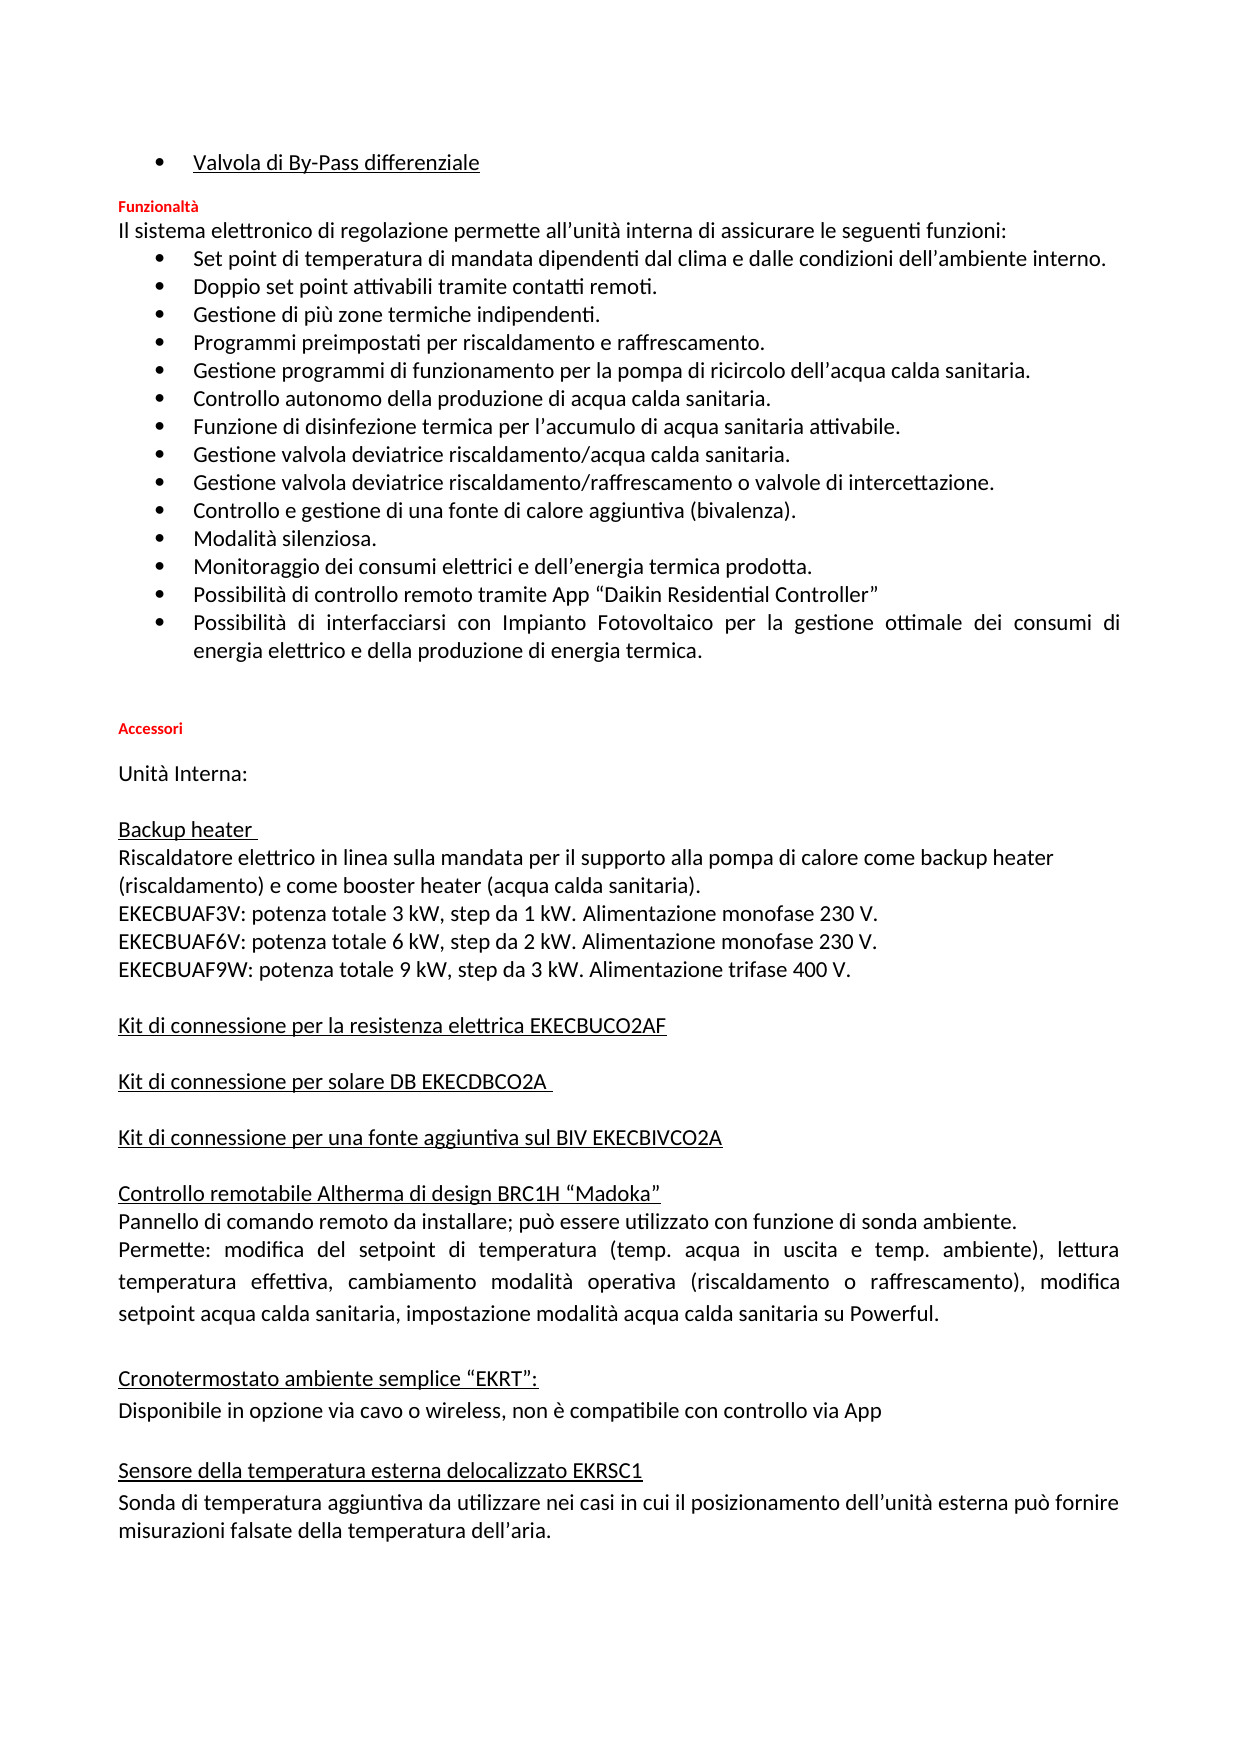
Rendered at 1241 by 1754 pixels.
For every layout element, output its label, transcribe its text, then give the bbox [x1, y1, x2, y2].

text Accessori [118, 718, 1122, 738]
text Il sistema elettronico di regolazione permette all’unità interna di assicurare le seguenti funzioni: [118, 216, 1122, 244]
list Gestione valvola deviatrice riscaldamento/acqua calda sanitaria. [156, 440, 1122, 468]
list Doppio set point attivabili tramite contatti remoti. [156, 272, 1122, 300]
list Gestione programmi di funzionamento per la pompa di ricircolo dell’acqua calda sanitaria. [156, 356, 1122, 384]
text EKECBUAF3V: potenza totale 3 kW, step da 1 kW. Alimentazione monofase 230 V. [118, 899, 1122, 927]
text Disponibile in opzione via cavo o wireless, non è compatibile con controllo via App [118, 1396, 1122, 1424]
list Modalità silenziosa. [156, 524, 1122, 552]
text Backup heater [118, 815, 1122, 843]
text Pannello di comando remoto da installare; può essere utilizzato con funzione di sonda ambiente. [118, 1207, 1122, 1235]
list Gestione di più zone termiche indipendenti. [156, 300, 1122, 328]
text Kit di connessione per la resistenza elettrica EKECBUCO2AF [118, 1011, 1122, 1039]
text Kit di connessione per una fonte aggiuntiva sul BIV EKECBIVCO2A [118, 1123, 1122, 1151]
text Riscaldatore elettrico in linea sulla mandata per il supporto alla pompa di calore come backup heater (riscaldamento) e come booster heater (acqua calda sanitaria). [118, 843, 1122, 899]
text Kit di connessione per solare DB EKECDBCO2A [118, 1067, 1122, 1095]
text Funzionaltà [118, 196, 1122, 216]
list Set point di temperatura di mandata dipendenti dal clima e dalle condizioni dell’ambiente interno. [156, 244, 1122, 272]
text Cronotermostato ambiente semplice “EKRT”: [118, 1364, 1122, 1392]
text Sensore della temperatura esterna delocalizzato EKRSC1 [118, 1456, 1122, 1484]
text EKECBUAF9W: potenza totale 9 kW, step da 3 kW. Alimentazione trifase 400 V. [118, 955, 1122, 983]
list Controllo autonomo della produzione di acqua calda sanitaria. [156, 384, 1122, 412]
text Controllo remotabile Altherma di design BRC1H “Madoka” [118, 1179, 1122, 1207]
text Sonda di temperatura aggiuntiva da utilizzare nei casi in cui il posizionamento dell’unità esterna può fornire misurazioni falsate della temperatura dell’aria. [118, 1488, 1122, 1544]
list Gestione valvola deviatrice riscaldamento/raffrescamento o valvole di intercettazione. [156, 468, 1122, 496]
list Controllo e gestione di una fonte di calore aggiuntiva (bivalenza). [156, 496, 1122, 524]
list Valvola di By-Pass differenziale [156, 148, 1122, 176]
text Permette: modifica del setpoint di temperatura (temp. acqua in uscita e temp. ambiente), lettura temperatura effettiva, cambiamento modalità operativa (riscaldamento o raffrescamento), modifica setpoint acqua calda sanitaria, impostazione modalità acqua calda sanitaria su Powerful. [118, 1235, 1122, 1327]
list Funzione di disinfezione termica per l’accumulo di acqua sanitaria attivabile. [156, 412, 1122, 440]
text Unità Interna: [118, 759, 1122, 787]
list Programmi preimpostati per riscaldamento e raffrescamento. [156, 328, 1122, 356]
list Possibilità di interfacciarsi con Impianto Fotovoltaico per la gestione ottimale dei consumi di energia elettrico e della produzione di energia termica. [156, 608, 1122, 664]
list Possibilità di controllo remoto tramite App “Daikin Residential Controller” [156, 581, 1122, 608]
list Monitoraggio dei consumi elettrici e dell’energia termica prodotta. [156, 552, 1122, 581]
text EKECBUAF6V: potenza totale 6 kW, step da 2 kW. Alimentazione monofase 230 V. [118, 927, 1122, 955]
